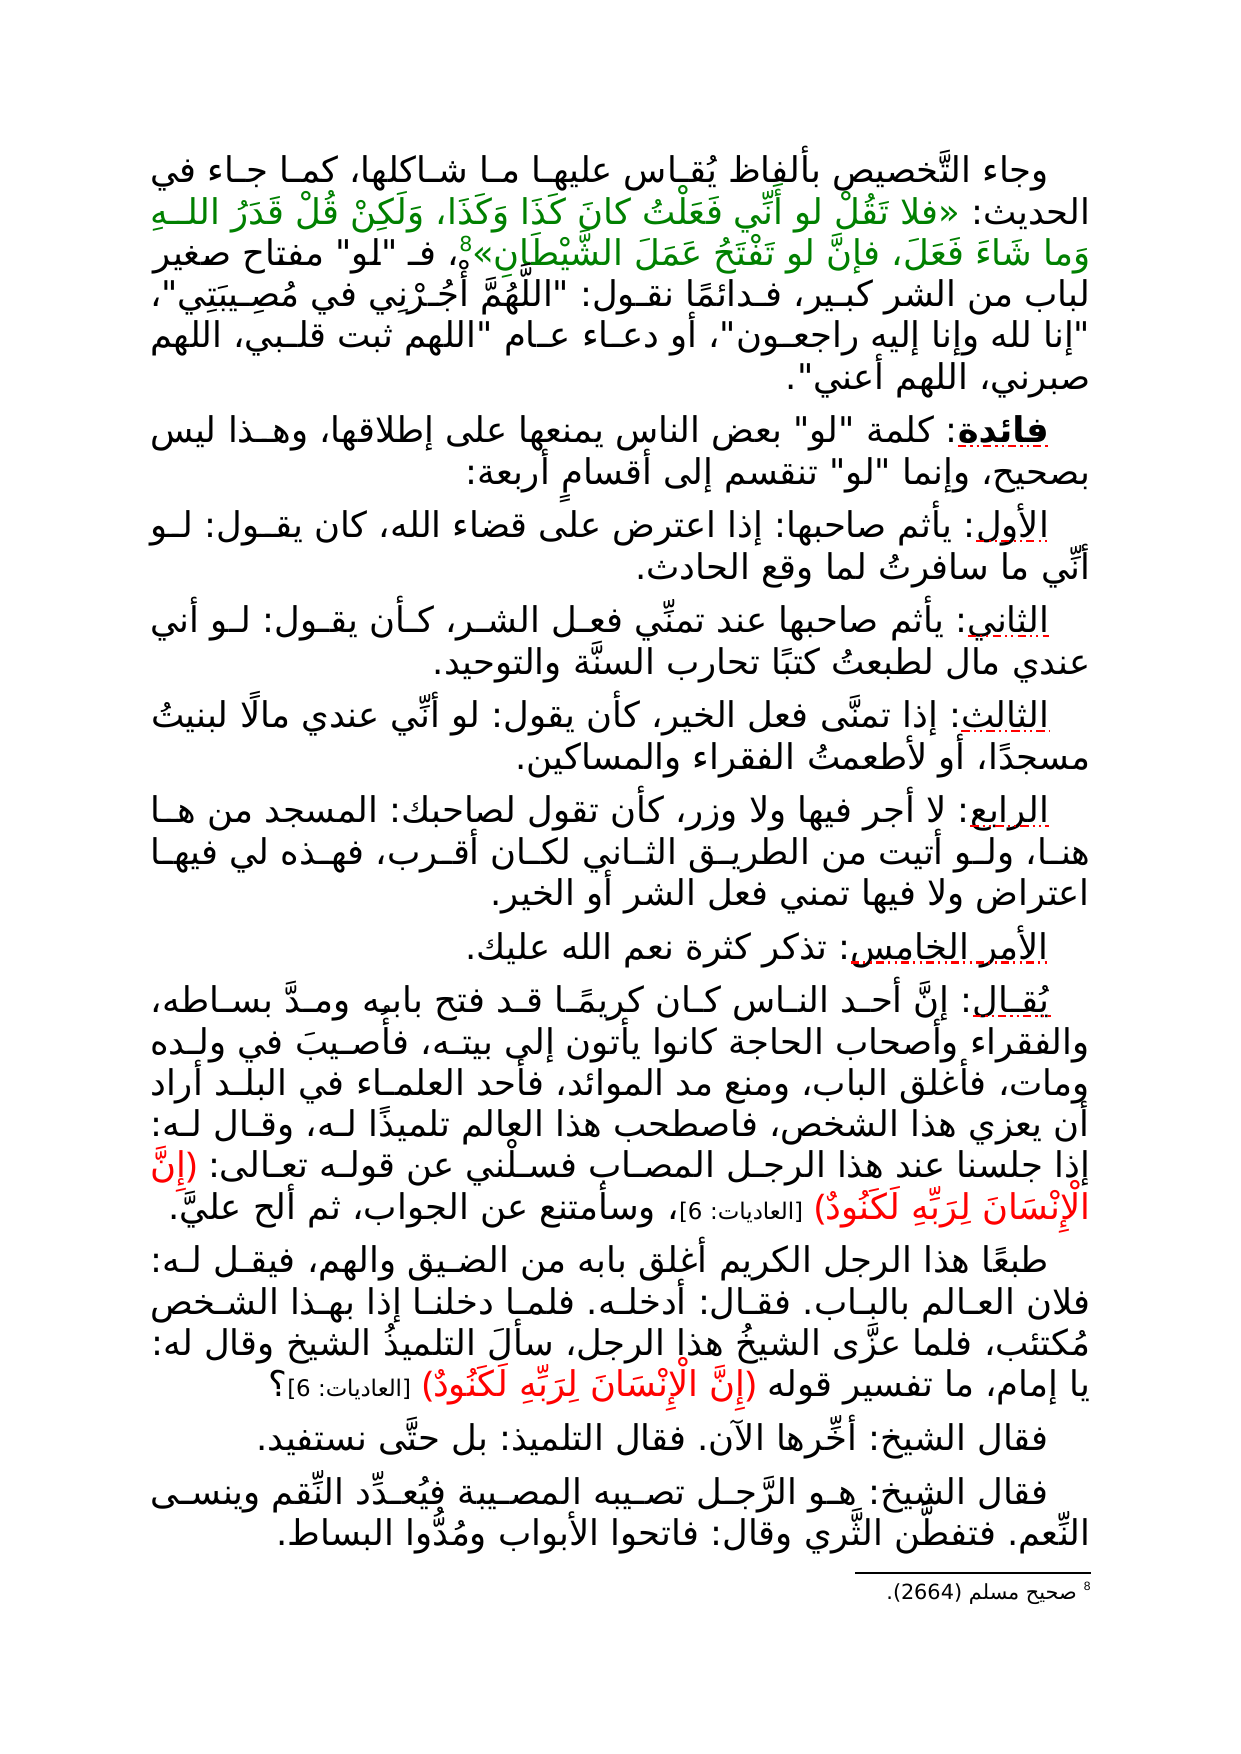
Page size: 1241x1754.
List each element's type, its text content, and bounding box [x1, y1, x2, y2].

text فقال الشيخ: أخِّرها الآن. فقال التلميذ: بل حتَّى نستفيد. [150, 1417, 1090, 1459]
text الأول: يأثم صاحبها: إذا اعترض على قضاء الله، كان يقول: لو أنِّي ما سافرتُ لما وقع الحادث. [150, 505, 1090, 587]
text الثالث: إذا تمنَّى فعل الخير، كأن يقول: لو أنِّي عندي مالًا لبنيتُ مسجدًا، أو لأطعمتُ الفقراء والمساكين. [150, 695, 1090, 777]
text الأمر الخامس: تذكر كثرة نعم الله عليك. [150, 926, 1090, 967]
text يُقال: إنَّ أحد الناس كان كريمًا قد فتح بابه ومدَّ بساطه، والفقراء وأصحاب الحاجة كانوا يأتون إلى بيته، فأُصيبَ في ولده ومات، فأغلق الباب، ومنع مد الموائد، فأحد العلماء في البلد أراد أن يعزي هذا الشخص، فاصطحب هذا العالم تلميذًا له، وقال له: إذا جلسنا عند هذا الرجل المصاب فسلْني عن قوله تعالى: ﴿إِنَّ الْإِنْسَانَ لِرَبِّهِ لَكَنُودٌ﴾ [العاديات: 6]، وسأمتنع عن الجواب، ثم ألح عليَّ. [150, 980, 1090, 1227]
text فائدة: كلمة "لو" بعض الناس يمنعها على إطلاقها، وهذا ليس بصحيح، وإنما "لو" تنقسم إلى أقسامٍ أربعة: [150, 410, 1090, 492]
text طبعًا هذا الرجل الكريم أغلق بابه من الضيق والهم، فيقل له: فلان العالم بالباب. فقال: أدخله. فلما دخلنا إذا بهذا الشخص مُكتئب، فلما عزَّى الشيخُ هذا الرجل، سألَ التلميذُ الشيخ وقال له: يا إمام، ما تفسير قوله ﴿إِنَّ الْإِنْسَانَ لِرَبِّهِ لَكَنُودٌ﴾ [العاديات: 6]؟ [150, 1240, 1090, 1405]
text الرابع: لا أجر فيها ولا وزر، كأن تقول لصاحبك: المسجد من ها هنا، ولو أتيت من الطريق الثاني لكان أقرب، فهذه لي فيها اعتراض ولا فيها تمني فعل الشر أو الخير. [150, 790, 1090, 914]
text الثاني: يأثم صاحبها عند تمنِّي فعل الشر، كأن يقول: لو أني عندي مال لطبعتُ كتبًا تحارب السنَّة والتوحيد. [150, 600, 1090, 682]
text وجاء التَّخصيص بألفاظ يُقاس عليها ما شاكلها، كما جاء في الحديث: «فلا تَقُلْ لو أَنِّي فَعَلْتُ كانَ كَذَا وَكَذَا، وَلَكِنْ قُلْ قَدَرُ اللهِ وَما شَاءَ فَعَلَ، فإنَّ لو تَفْتَحُ عَمَلَ الشَّيْطَانِ»، فـ "لو" مفتاح صغير لباب من الشر كبير، فدائمًا نقول: "اللَّهُمَّ أْجُرْنِي في مُصِيبَتِي"، "إنا لله وإنا إليه راجعون"، أو دعاء عام "اللهم ثبت قلبي، اللهم صبرني، اللهم أعني". [150, 150, 1090, 397]
text فقال الشيخ: هو الرَّجل تصيبه المصيبة فيُعدِّد النِّقم وينسى النِّعم. فتفطَّن الثَّري وقال: فاتحوا الأبواب ومُدُّوا البساط. [150, 1471, 1090, 1554]
